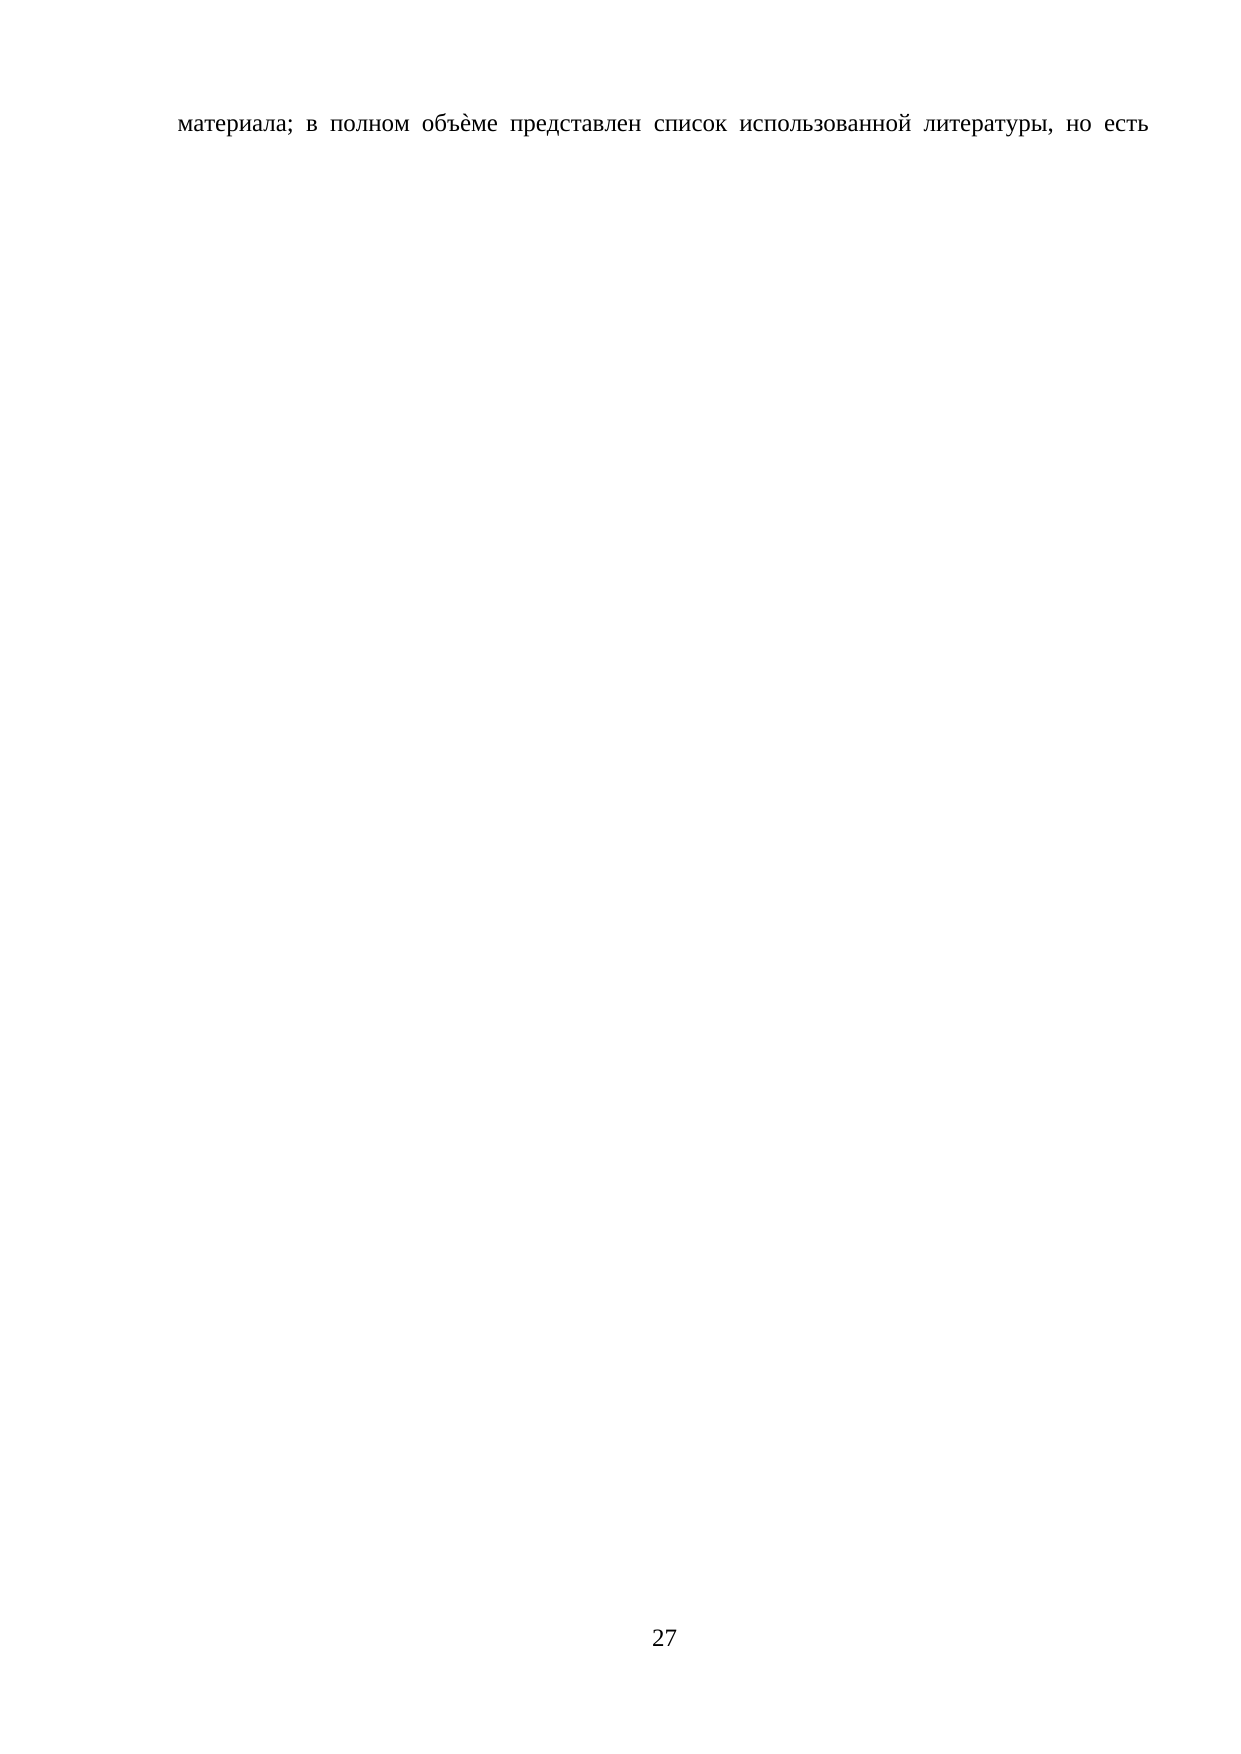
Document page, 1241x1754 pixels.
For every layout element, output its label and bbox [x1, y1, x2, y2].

text [177, 108, 1152, 137]
